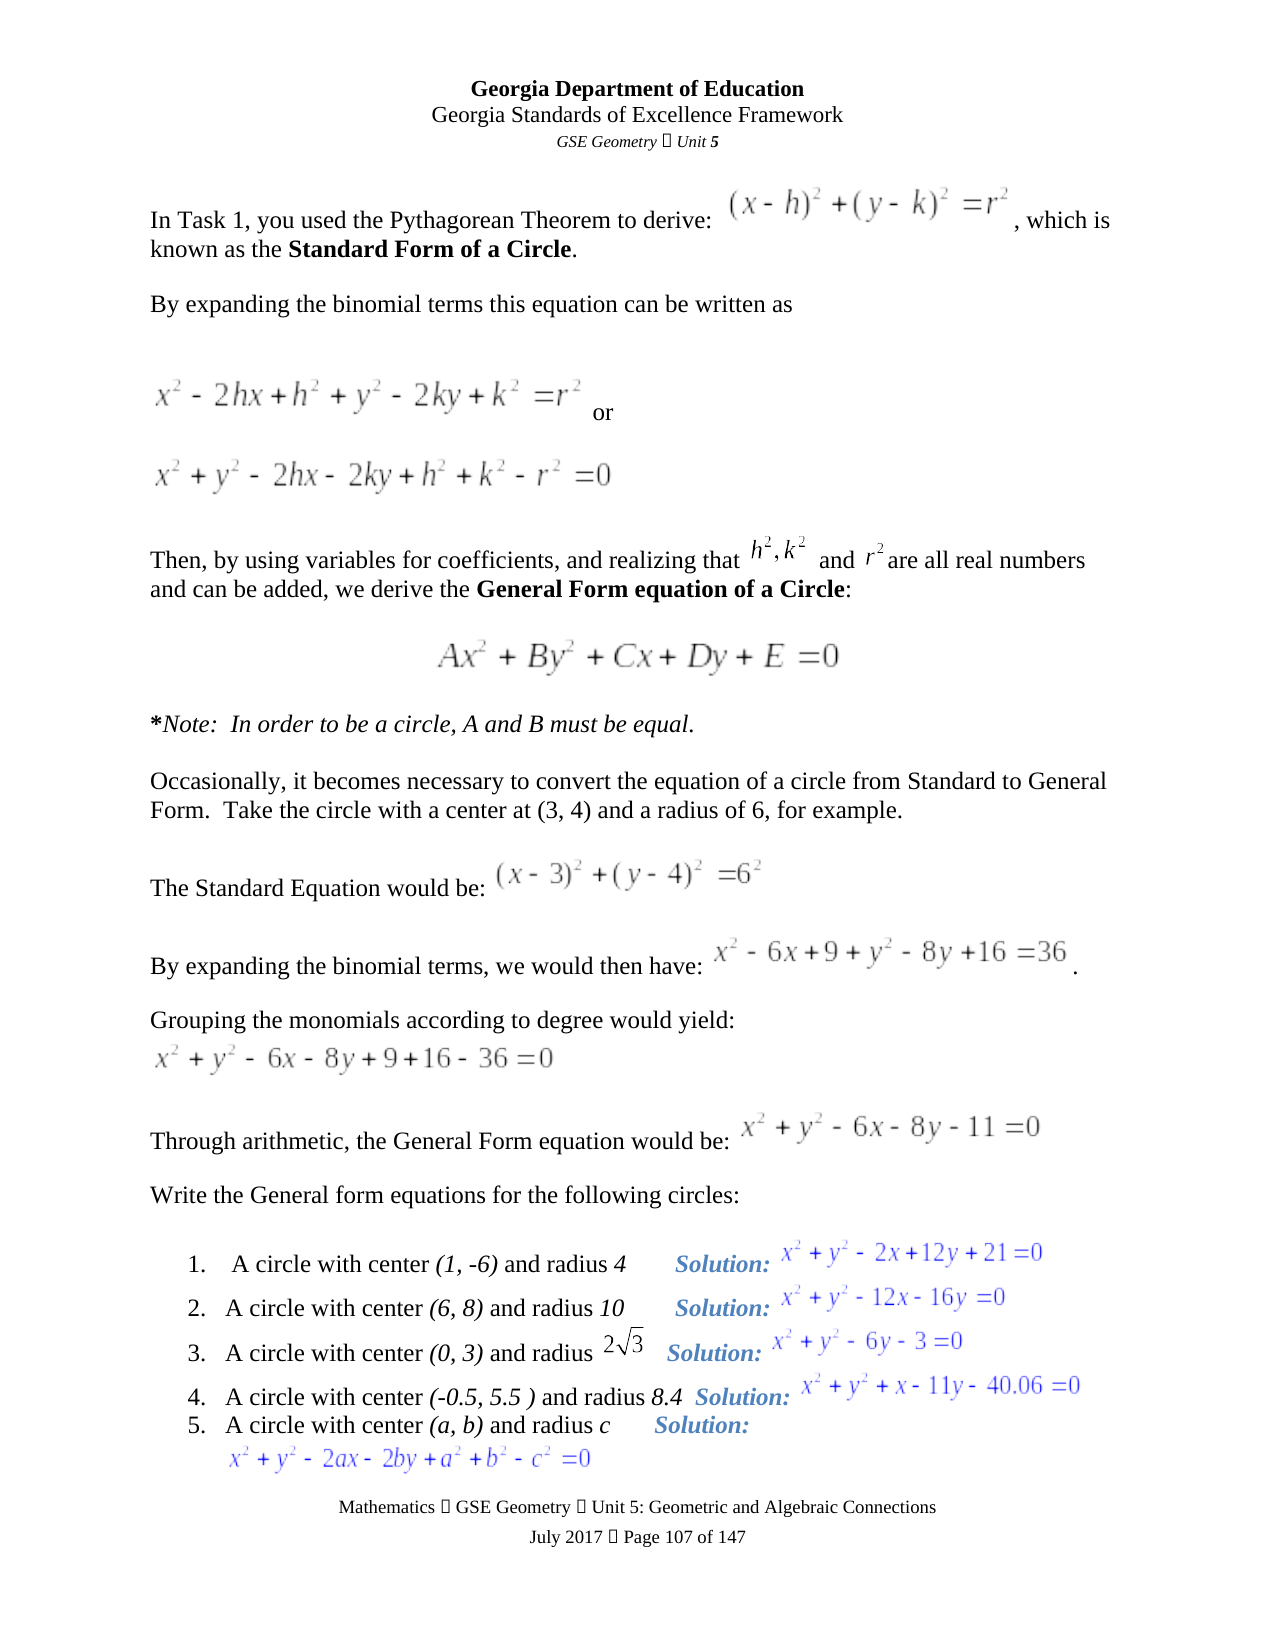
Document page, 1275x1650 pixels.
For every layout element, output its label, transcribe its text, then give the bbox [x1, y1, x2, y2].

text The Standard Equation would be: [150, 852, 1125, 902]
list A circle with center (a, b) and radius c Solution: [187, 1411, 1125, 1478]
text By expanding the binomial terms, we would then have: . [150, 930, 1125, 979]
text In Task 1, you used the Pythagorean Theorem to derive: , which is known as the Standard Form of a Circle. [150, 179, 1125, 262]
list A circle with center (-0.5, 5.5 ) and radius 8.4 Solution: [187, 1366, 1125, 1411]
text Through arithmetic, the General Form equation would be: [150, 1106, 1125, 1155]
text By expanding the binomial terms this equation can be written as [150, 289, 1125, 318]
text *Note: In order to be a circle, A and B must be equal. [150, 709, 1125, 737]
text Write the General form equations for the following circles: [150, 1180, 1125, 1209]
list A circle with center (1, -6) and radius 4 Solution: [187, 1234, 1125, 1278]
text Grouping the monomials according to degree would yield: [150, 1005, 1125, 1081]
text or [150, 371, 1125, 426]
list A circle with center (0, 3) and radius Solution: [187, 1322, 1125, 1366]
text Occasionally, it becomes necessary to convert the equation of a circle from Standard to General Form. Take the circle with a center at (3, 4) and a radius of 6, for example. [150, 766, 1125, 824]
text Then, by using variables for coefficients, and realizing that and are all real numbers and can be added, we derive the General Form equation of a Circle: [150, 529, 1125, 602]
list A circle with center (6, 8) and radius 10 Solution: [187, 1278, 1125, 1322]
